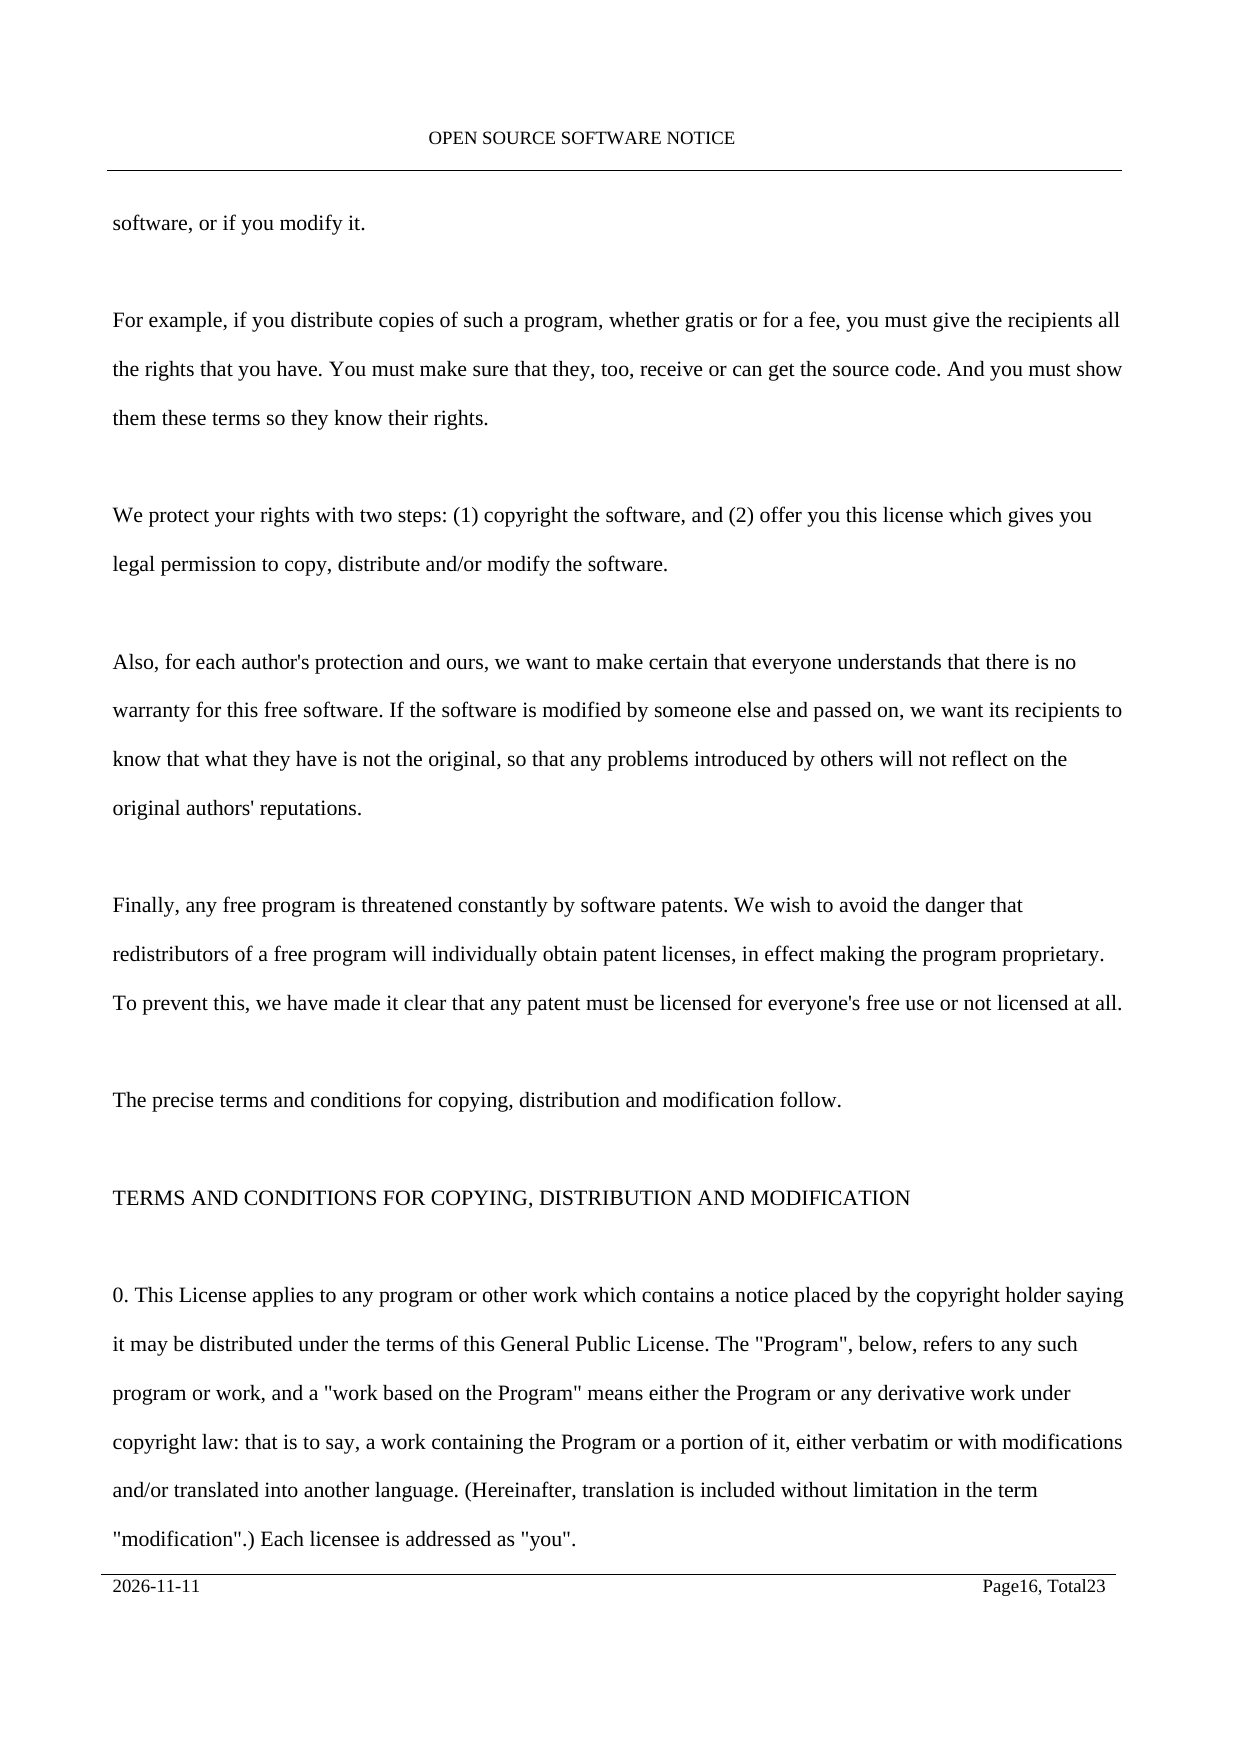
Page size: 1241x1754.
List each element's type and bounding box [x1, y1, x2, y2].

text [112, 206, 1128, 1555]
